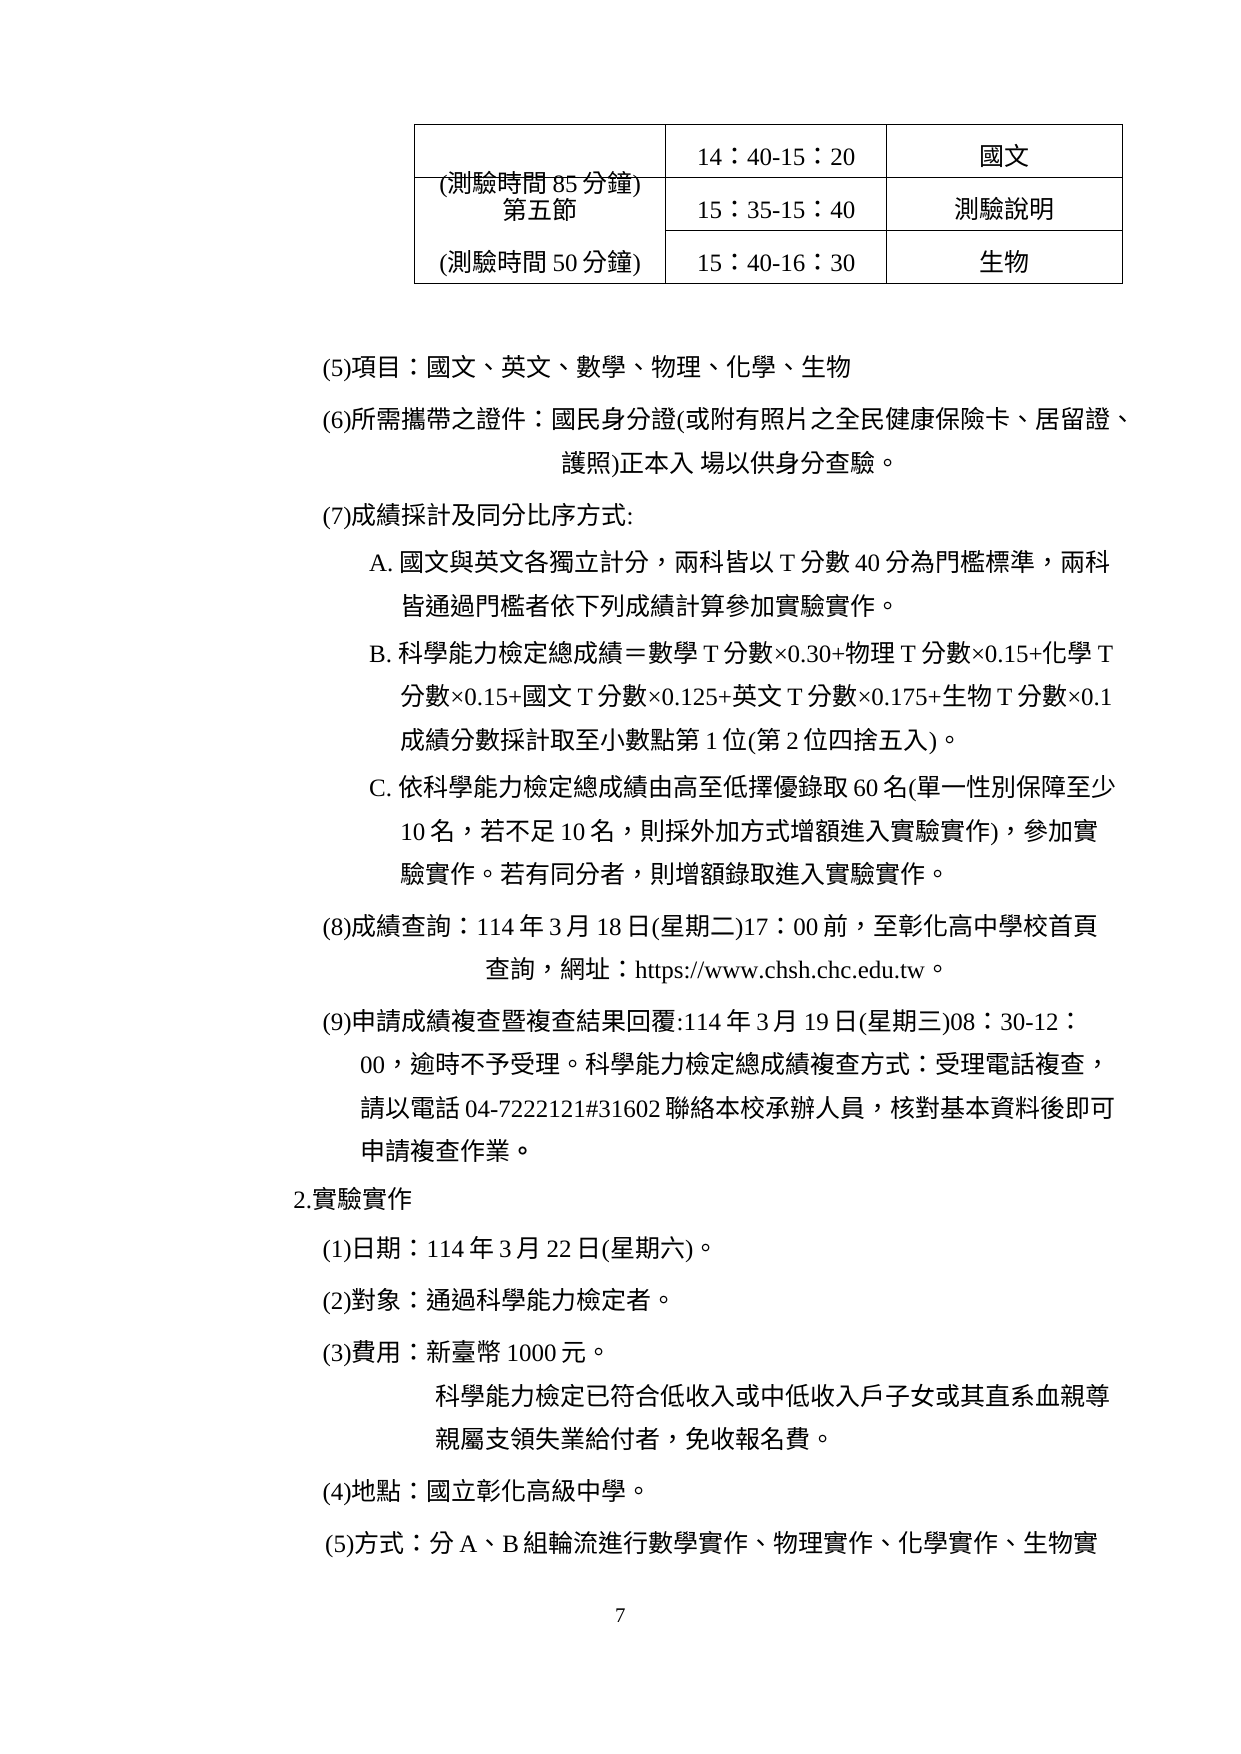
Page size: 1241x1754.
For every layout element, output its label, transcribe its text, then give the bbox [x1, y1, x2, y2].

list 依科學能力檢定總成績由高至低擇優錄取60名(單一性別保障至少10名，若不足10名，則採外加方式增額進入實驗實作)，參加實驗實作。若有同分者，則增額錄取進入實驗實作。 [369, 764, 1122, 894]
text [325, 1520, 1122, 1563]
text (8)成績查詢：114年3月18日(星期二)17：00前，至彰化高中學校首頁查詢，網址：https://www.chsh.chc.edu.tw。 [322, 903, 1122, 989]
table_cell 生物 [887, 231, 1122, 283]
text (4)地點：國立彰化高級中學。 [322, 1468, 1122, 1511]
table_cell 15：40-16：30 [666, 231, 886, 283]
table_cell 15：35-15：40 [666, 178, 886, 230]
list 國文與英文各獨立計分，兩科皆以T分數40分為門檻標準，兩科皆通過門檻者依下列成績計算參加實驗實作。 [369, 539, 1122, 626]
table_cell 國文 [887, 125, 1122, 177]
list 科學能力檢定總成績＝數學T分數×0.30+物理T分數×0.15+化學T分數×0.15+國文T分數×0.125+英文T分數×0.175+生物T分數×0.1成績分數採計取至小數點第1位(第2位四捨五入)。 [369, 630, 1122, 760]
table_cell 第五節 (測驗時間50分鐘) [415, 178, 665, 283]
text (1)日期：114年3月22日(星期六)。 [322, 1225, 1122, 1268]
table_cell 測驗說明 [887, 178, 1122, 230]
text (6)所需攜帶之證件：國民身分證(或附有照片之全民健康保險卡、居留證、護照)正本入 場以供身分查驗。 [322, 396, 1122, 483]
table_cell 14：40-15：20 [666, 125, 886, 177]
text 2.實驗實作 [293, 1179, 1122, 1216]
text (9)申請成績複查暨複查結果回覆:114年3月19日(星期三)08：30-12：00，逾時不予受理。科學能力檢定總成績複查方式：受理電話複查，請以電話04-7222121#31602聯絡本校承辦人員，核對基本資料後即可申請複查作業。 [322, 998, 1122, 1171]
text (5)項目：國文、英文、數學、物理、化學、生物 [322, 344, 1122, 388]
text (3)費用：新臺幣1000元。 科學能力檢定已符合低收入或中低收入戶子女或其直系血親尊親屬支領失業給付者，免收報名費。 [322, 1329, 1122, 1459]
text (7)成績採計及同分比序方式: [322, 492, 1122, 535]
text (2)對象：通過科學能力檢定者。 [322, 1277, 1122, 1320]
